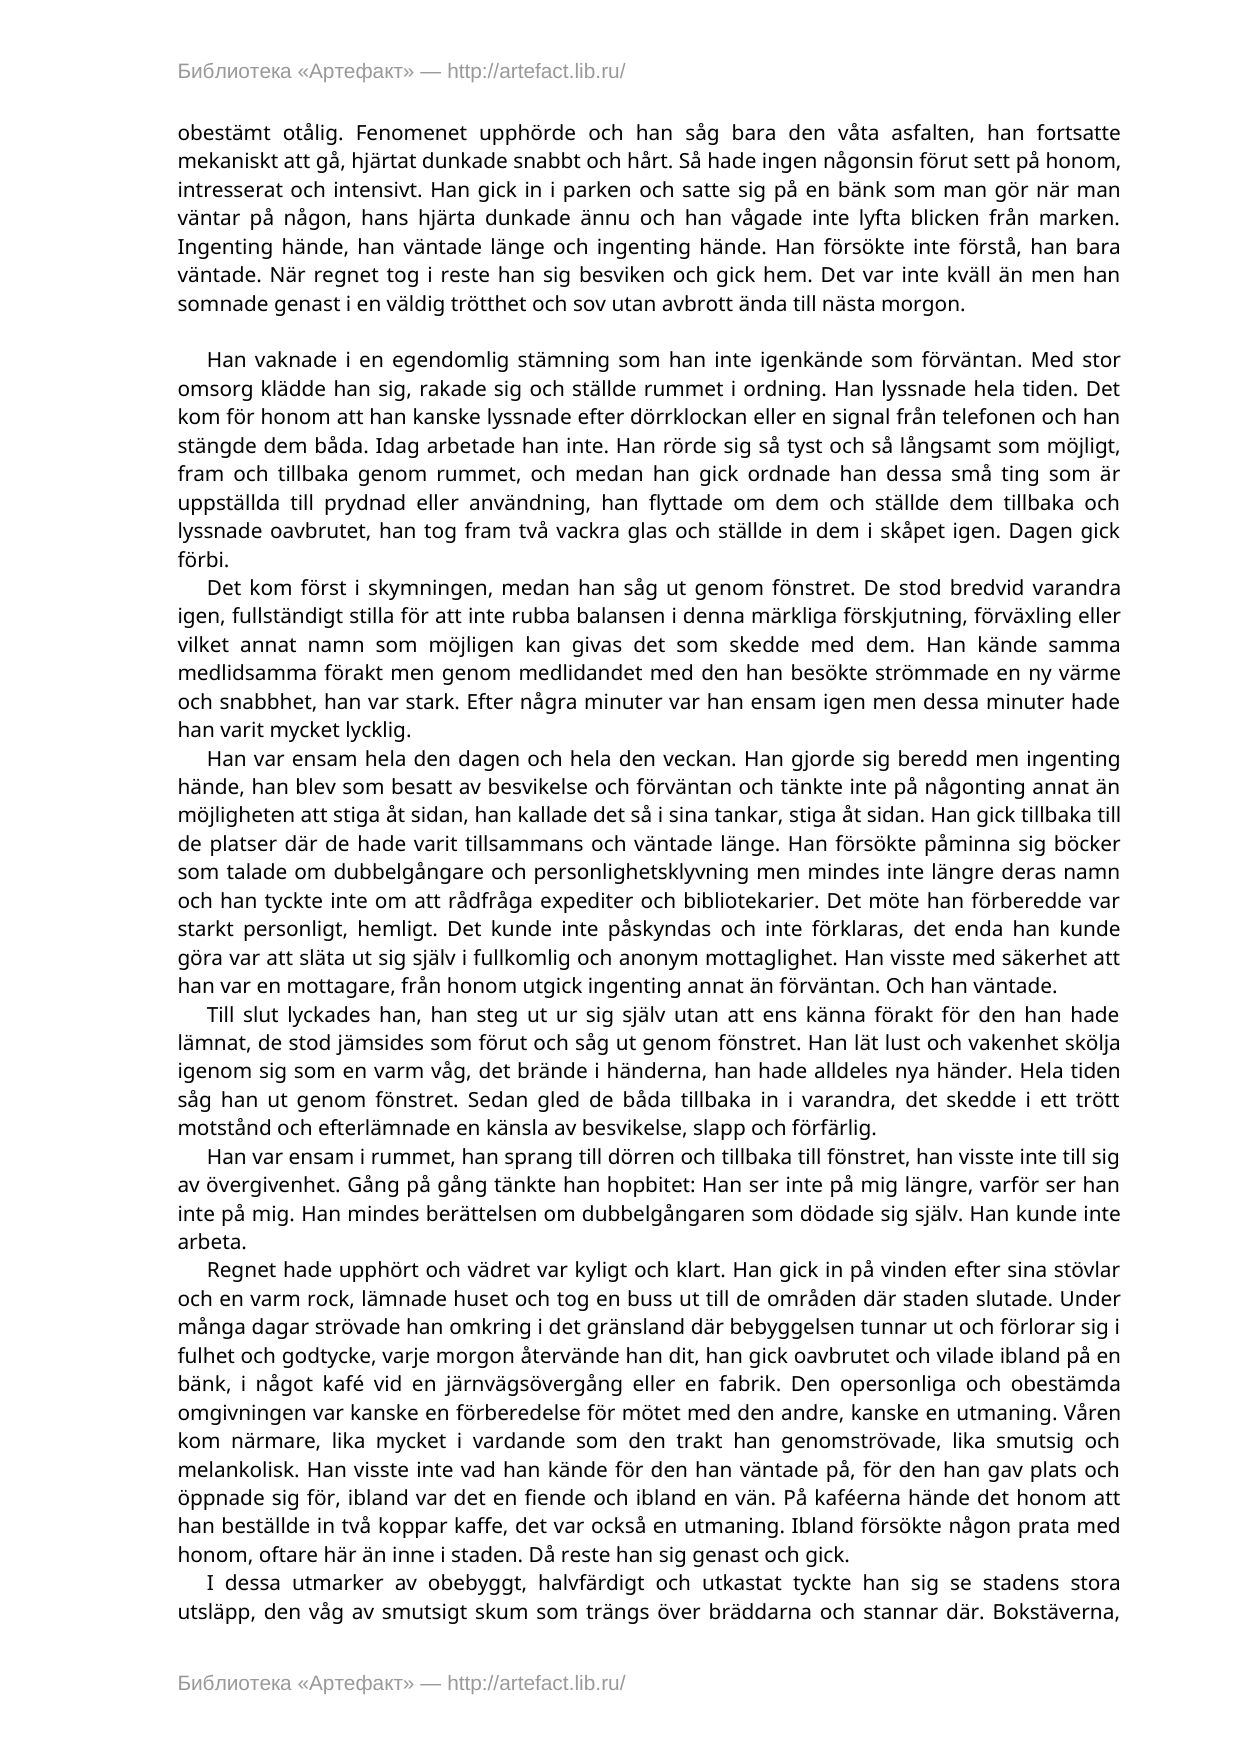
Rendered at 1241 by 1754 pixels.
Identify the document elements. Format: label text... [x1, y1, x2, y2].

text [177, 118, 1122, 317]
text Han var ensam i rummet, han sprang till dörren och tillbaka till fönstret, han visste inte till sig av övergivenhet. Gång på gång tänkte han hopbitet: Han ser inte på mig längre, varför ser han inte på mig. Han mindes berättelsen om dubbelgångaren som dödade sig själv. Han kunde inte arbeta. [177, 1142, 1122, 1256]
text Han var ensam hela den dagen och hela den veckan. Han gjorde sig beredd men ingenting hände, han blev som besatt av besvikelse och förväntan och tänkte inte på någonting annat än möjligheten att stiga åt sidan, han kallade det så i sina tankar, stiga åt sidan. Han gick tillbaka till de platser där de hade varit tillsammans och väntade länge. Han försökte påminna sig böcker som talade om dubbelgångare och personlighetsklyvning men mindes inte längre deras namn och han tyckte inte om att rådfråga expediter och bibliotekarier. Det möte han förberedde var starkt personligt, hemligt. Det kunde inte påskyndas och inte förklaras, det enda han kunde göra var att släta ut sig själv i fullkomlig och anonym mottaglighet. Han visste med säkerhet att han var en mottagare, från honom utgick ingenting annat än förväntan. Och han väntade. [177, 744, 1122, 1000]
text Regnet hade upphört och vädret var kyligt och klart. Han gick in på vinden efter sina stövlar och en varm rock, lämnade huset och tog en buss ut till de områden där staden slutade. Under många dagar strövade han omkring i det gränsland där bebyggelsen tunnar ut och förlorar sig i fulhet och godtycke, varje morgon återvände han dit, han gick oavbrutet och vilade ibland på en bänk, i något kafé vid en järnvägsövergång eller en fabrik. Den opersonliga och obestämda omgivningen var kanske en förberedelse för mötet med den andre, kanske en utmaning. Våren kom närmare, lika mycket i vardande som den trakt han genomströvade, lika smutsig och melankolisk. Han visste inte vad han kände för den han väntade på, för den han gav plats och öppnade sig för, ibland var det en fiende och ibland en vän. På kaféerna hände det honom att han beställde in två koppar kaffe, det var också en utmaning. Ibland försökte någon prata med honom, oftare här än inne i staden. Då reste han sig genast och gick. [177, 1256, 1122, 1568]
text Han vaknade i en egendomlig stämning som han inte igenkände som förväntan. Med stor omsorg klädde han sig, rakade sig och ställde rummet i ordning. Han lyssnade hela tiden. Det kom för honom att han kanske lyssnade efter dörrklockan eller en signal från telefonen och han stängde dem båda. Idag arbetade han inte. Han rörde sig så tyst och så långsamt som möjligt, fram och tillbaka genom rummet, och medan han gick ordnade han dessa små ting som är uppställda till prydnad eller användning, han flyttade om dem och ställde dem tillbaka och lyssnade oavbrutet, han tog fram två vackra glas och ställde in dem i skåpet igen. Dagen gick förbi. [177, 346, 1122, 573]
text Till slut lyckades han, han steg ut ur sig själv utan att ens känna förakt för den han hade lämnat, de stod jämsides som förut och såg ut genom fönstret. Han lät lust och vakenhet skölja igenom sig som en varm våg, det brände i händerna, han hade alldeles nya händer. Hela tiden såg han ut genom fönstret. Sedan gled de båda tillbaka in i varandra, det skedde i ett trött motstånd och efterlämnade en känsla av besvikelse, slapp och förfärlig. [177, 1000, 1122, 1142]
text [177, 1568, 1122, 1625]
text Det kom först i skymningen, medan han såg ut genom fönstret. De stod bredvid varandra igen, fullständigt stilla för att inte rubba balansen i denna märkliga förskjutning, förväxling eller vilket annat namn som möjligen kan givas det som skedde med dem. Han kände samma medlidsamma förakt men genom medlidandet med den han besökte strömmade en ny värme och snabbhet, han var stark. Efter några minuter var han ensam igen men dessa minuter hade han varit mycket lycklig. [177, 573, 1122, 744]
